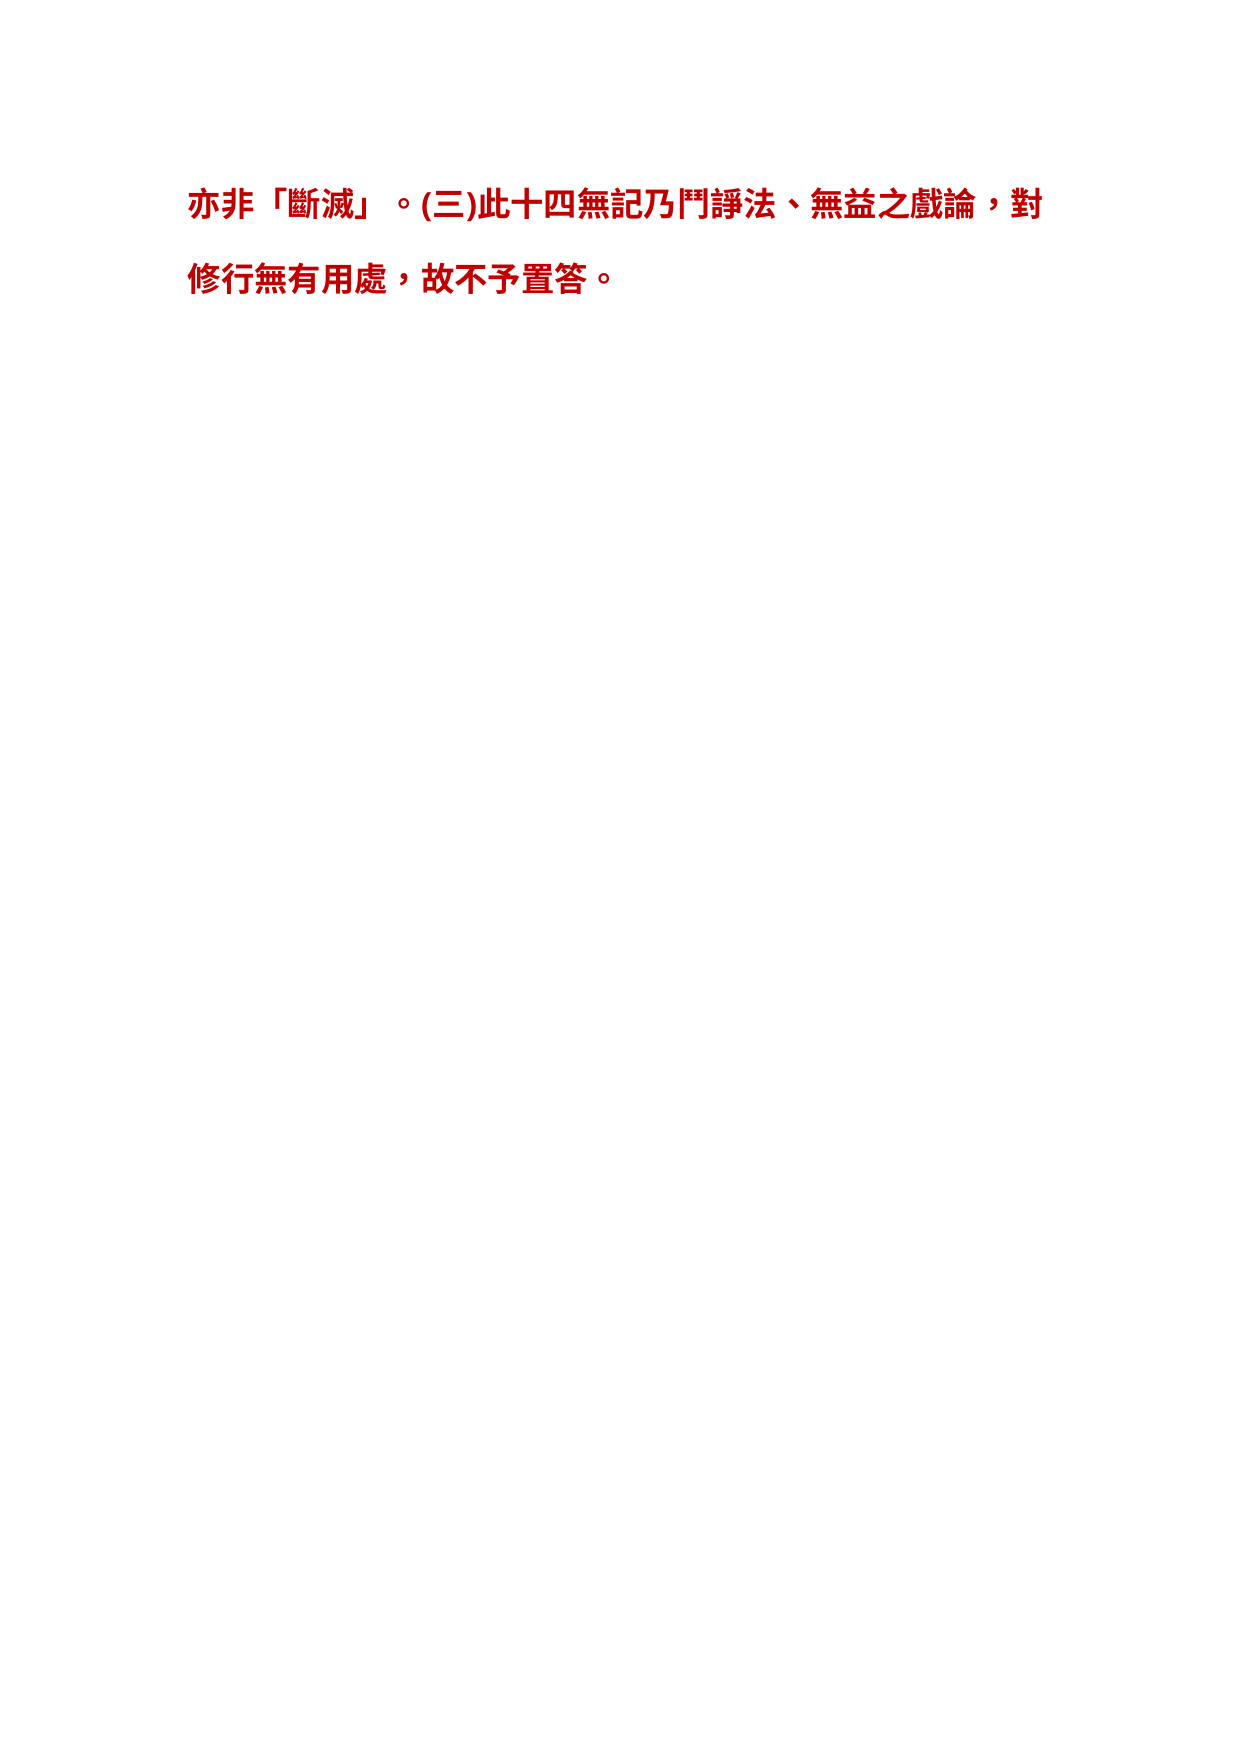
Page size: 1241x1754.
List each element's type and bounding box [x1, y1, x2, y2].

text [187, 164, 1053, 314]
